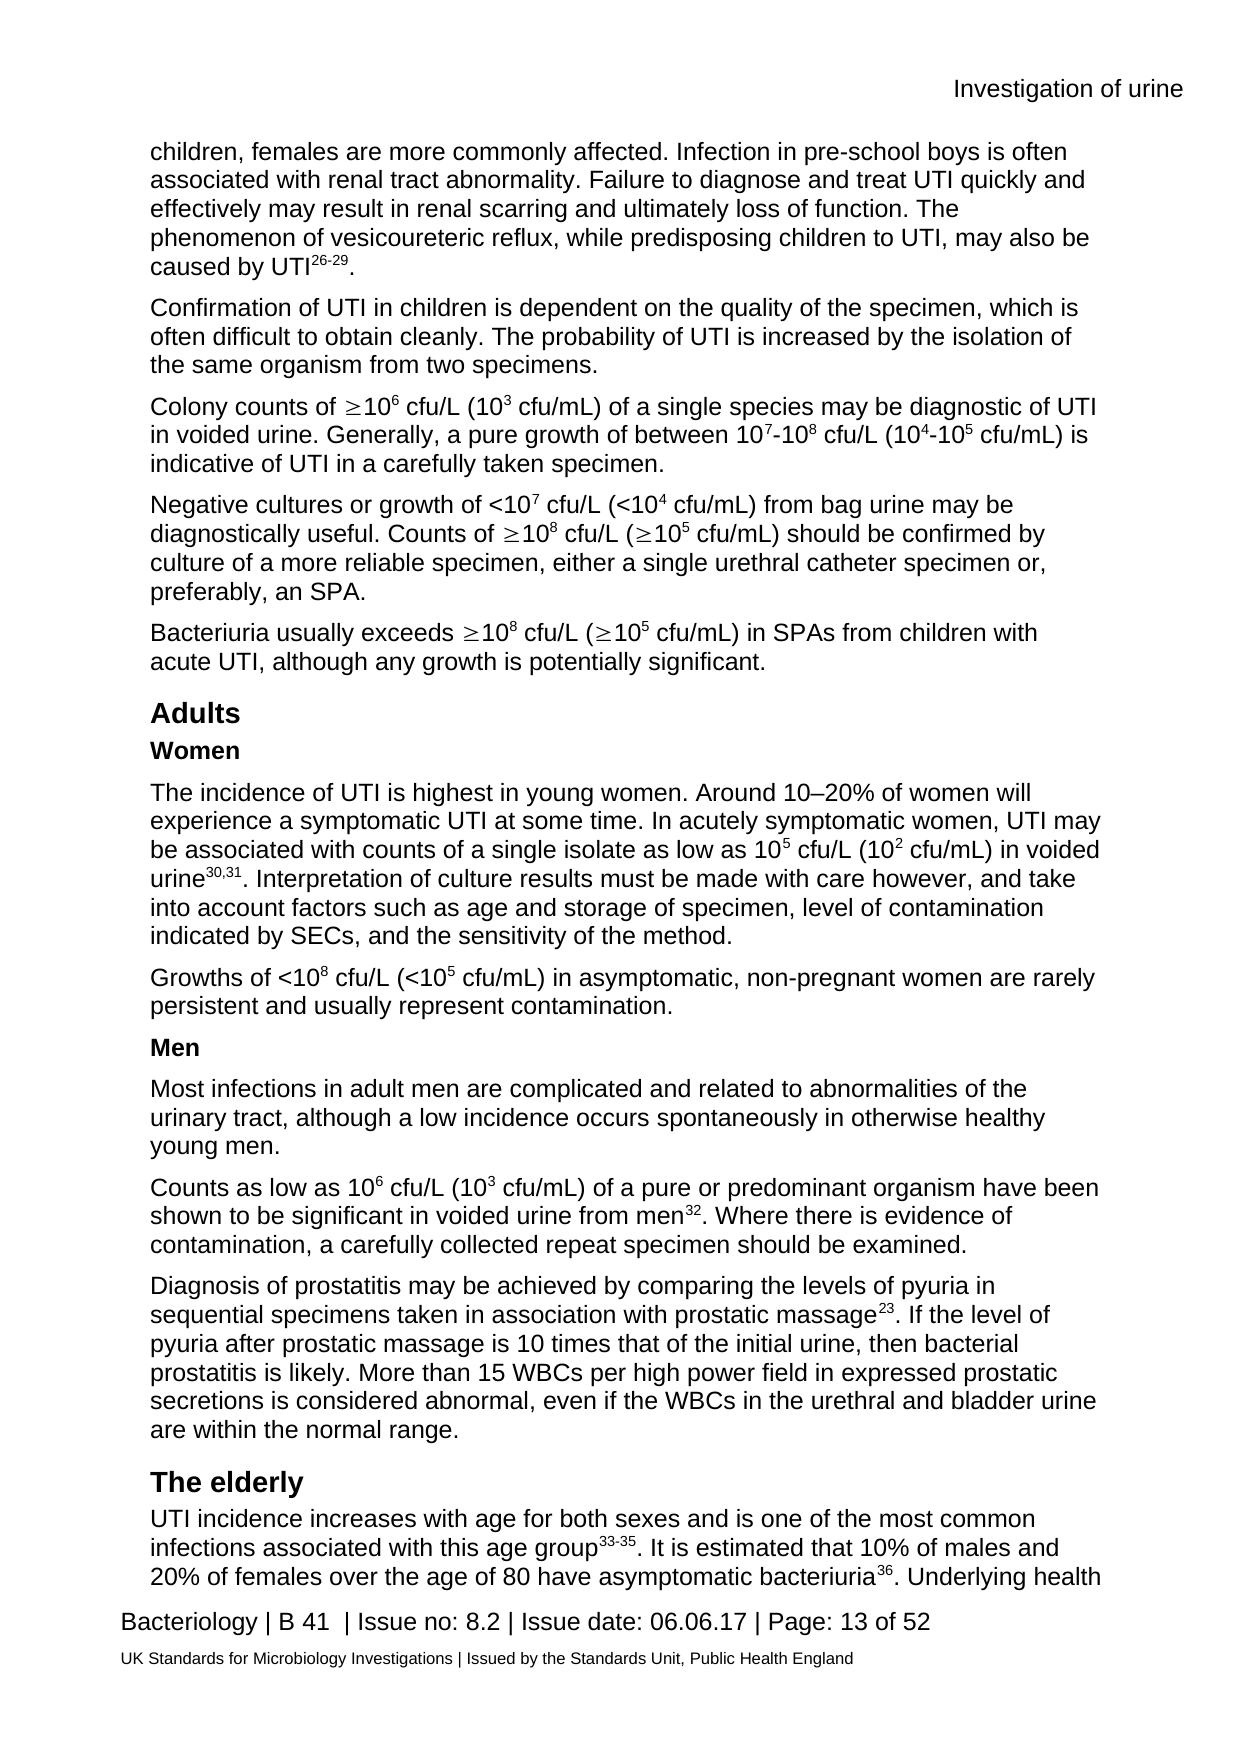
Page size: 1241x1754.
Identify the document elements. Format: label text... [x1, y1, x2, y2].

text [150, 137, 1106, 280]
text Men [150, 1033, 1106, 1061]
text Confirmation of UTI in children is dependent on the quality of the specimen, which is often difficult to obtain cleanly. The probability of UTI is increased by the isolation of the same organism from two specimens. [150, 293, 1106, 379]
text Bacteriuria usually exceeds 108 cfu/L (105 cfu/mL) in SPAs from children with acute UTI, although any growth is potentially significant. [150, 618, 1106, 676]
subtitle The elderly [150, 1465, 1106, 1498]
text The incidence of UTI is highest in young women. Around 10–20% of women will experience a symptomatic UTI at some time. In acutely symptomatic women, UTI may be associated with counts of a single isolate as low as 105 cfu/L (102 cfu/mL) in voided urine30,31. Interpretation of culture results must be made with care however, and take into account factors such as age and storage of specimen, level of contamination indicated by SECs, and the sensitivity of the method. [150, 778, 1106, 950]
text Women [150, 736, 1106, 765]
text Colony counts of 106 cfu/L (103 cfu/mL) of a single species may be diagnostic of UTI in voided urine. Generally, a pure growth of between 107-108 cfu/L (104-105 cfu/mL) is indicative of UTI in a carefully taken specimen. [150, 392, 1106, 478]
subtitle Adults [150, 697, 1106, 730]
text Counts as low as 106 cfu/L (103 cfu/mL) of a pure or predominant organism have been shown to be significant in voided urine from men32. Where there is evidence of contamination, a carefully collected repeat specimen should be examined. [150, 1173, 1106, 1259]
text Diagnosis of prostatitis may be achieved by comparing the levels of pyuria in sequential specimens taken in association with prostatic massage23. If the level of pyuria after prostatic massage is 10 times that of the initial urine, then bacterial prostatitis is likely. More than 15 WBCs per high power field in expressed prostatic secretions is considered abnormal, even if the WBCs in the urethral and bladder urine are within the normal range. [150, 1271, 1106, 1444]
text Growths of <108 cfu/L (<105 cfu/mL) in asymptomatic, non-pregnant women are rarely persistent and usually represent contamination. [150, 963, 1106, 1020]
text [150, 1504, 1106, 1591]
text Negative cultures or growth of <107 cfu/L (<104 cfu/mL) from bag urine may be diagnostically useful. Counts of 108 cfu/L (105 cfu/mL) should be confirmed by culture of a more reliable specimen, either a single urethral catheter specimen or, preferably, an SPA. [150, 491, 1106, 606]
text Most infections in adult men are complicated and related to abnormalities of the urinary tract, although a low incidence occurs spontaneously in otherwise healthy young men. [150, 1074, 1106, 1160]
